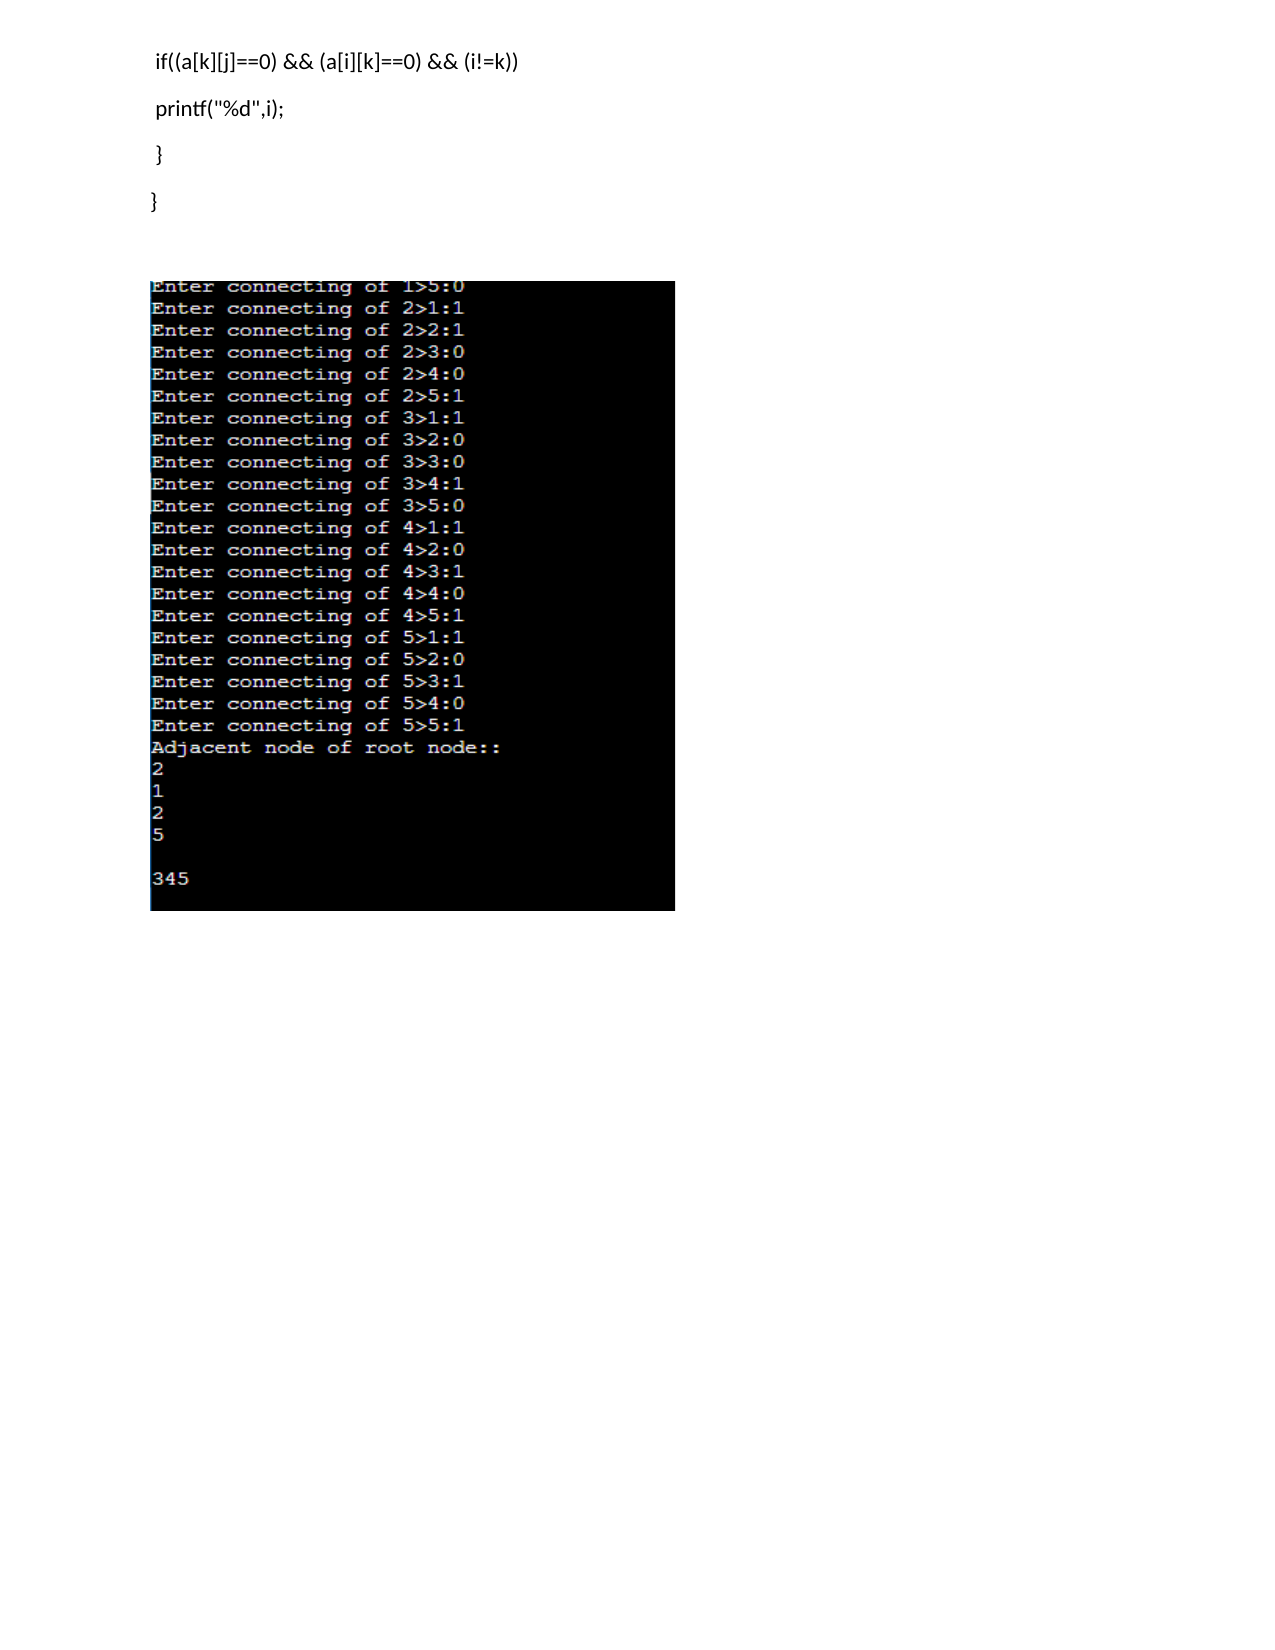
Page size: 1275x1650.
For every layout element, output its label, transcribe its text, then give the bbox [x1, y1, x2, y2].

text } [150, 141, 1125, 169]
text if((a[k][j]==0) && (a[i][k]==0) && (i!=k)) [150, 47, 1125, 75]
text } [150, 187, 1125, 216]
text printf("%d",i); [150, 94, 1125, 122]
picture [150, 281, 675, 911]
